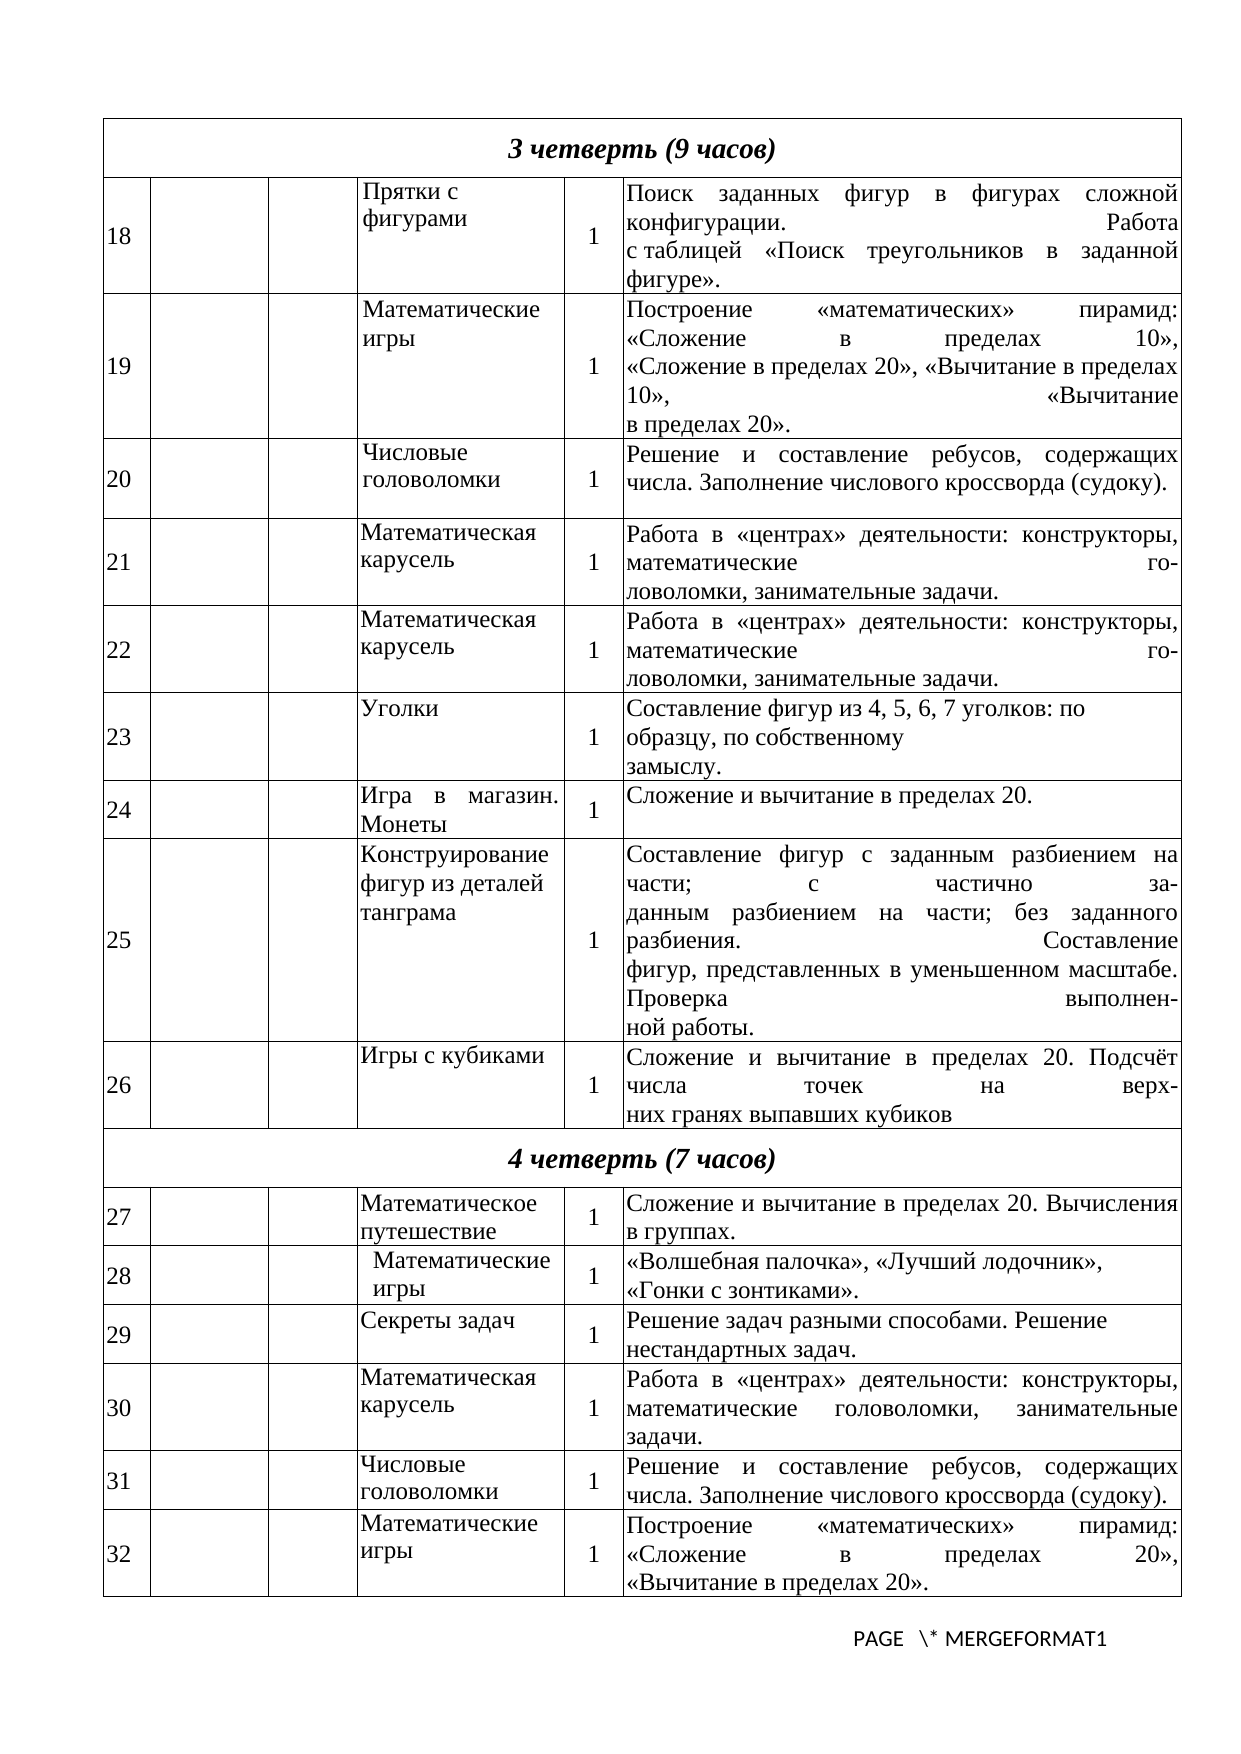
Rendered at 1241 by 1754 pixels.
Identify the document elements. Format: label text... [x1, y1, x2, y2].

table_cell Сложение и вычитание в пределах 20. [624, 781, 1181, 838]
table_cell 1 [565, 294, 623, 438]
table_cell Математические игры [358, 294, 564, 438]
table_cell Решение и составление ребусов, содержащих числа. Заполнение числового кроссворда (судоку). [624, 1451, 1181, 1509]
table_cell Построение «математических» пирамид: «Сложение в пределах 10», «Сложение в пределах 20», «Вычитание в пределах 10», «Вычитание в пределах 20». [624, 294, 1181, 438]
table_cell Математическая карусель [358, 606, 564, 692]
table_cell 1 [565, 606, 623, 692]
table_cell 1 [565, 1246, 623, 1304]
table_cell [151, 839, 268, 1041]
table_cell Математическая карусель [358, 1364, 564, 1450]
table_cell 31 [104, 1451, 150, 1509]
table_cell 27 [104, 1188, 150, 1245]
table_cell 4 четверть (7 часов) [104, 1129, 1181, 1187]
table_cell [269, 439, 357, 518]
table_cell Решение задач разными способами. Решение нестандартных задач. [624, 1305, 1181, 1363]
table_cell 26 [104, 1042, 150, 1128]
table_cell Числовые головоломки [358, 439, 564, 518]
table_cell 19 [104, 294, 150, 438]
table_cell [269, 781, 357, 838]
table_cell Игра в магазин. Монеты [358, 781, 564, 838]
table_cell [151, 439, 268, 518]
table_cell 1 [565, 1364, 623, 1450]
table_cell [151, 1451, 268, 1509]
table_cell Числовые головоломки [358, 1451, 564, 1509]
table_cell Работа в «центрах» деятельности: конструкторы, математические го- ловоломки, занимательные задачи. [624, 606, 1181, 692]
table_cell Математическая карусель [358, 519, 564, 605]
table_cell Прятки с фигурами [358, 178, 564, 293]
table_cell Секреты задач [358, 1305, 564, 1363]
table_cell [269, 1451, 357, 1509]
table_cell 1 [565, 1042, 623, 1128]
table_cell [151, 178, 268, 293]
table_cell 21 [104, 519, 150, 605]
table_cell Игры с кубиками [358, 1042, 564, 1128]
table_cell 1 [565, 439, 623, 518]
table_cell [269, 1305, 357, 1363]
table_cell [269, 1042, 357, 1128]
table_cell [269, 1246, 357, 1304]
table_cell 1 [565, 693, 623, 779]
table_cell 3 четверть (9 часов) [104, 119, 1181, 177]
table_cell [151, 1305, 268, 1363]
table_cell [269, 693, 357, 779]
table_cell 23 [104, 693, 150, 779]
table_cell [151, 1364, 268, 1450]
table_cell Работа в «центрах» деятельности: конструкторы, математические головоломки, занимательные задачи. [624, 1364, 1181, 1450]
table_cell [151, 1042, 268, 1128]
table_cell [151, 1246, 268, 1304]
table_cell 1 [565, 1305, 623, 1363]
table_cell [269, 839, 357, 1041]
table_cell 22 [104, 606, 150, 692]
table_cell [151, 519, 268, 605]
table_cell Решение и составление ребусов, содержащих числа. Заполнение числового кроссворда (судоку). [624, 439, 1181, 518]
table_cell 32 [104, 1510, 150, 1596]
table_cell [269, 606, 357, 692]
table_cell 1 [565, 519, 623, 605]
table_cell [269, 1510, 357, 1596]
table_cell Построение «математических» пирамид: «Сложение в пределах 20», «Вычитание в пределах 20». [624, 1510, 1181, 1596]
table_cell 1 [565, 1451, 623, 1509]
table_cell [151, 606, 268, 692]
table_cell 1 [565, 839, 623, 1041]
table_cell 1 [565, 1510, 623, 1596]
table_cell Конструирование фигур из деталей танграма [358, 839, 564, 1041]
table_cell [151, 1188, 268, 1245]
table_cell 18 [104, 178, 150, 293]
table_cell Поиск заданных фигур в фигурах сложной конфигурации. Работа с таблицей «Поиск треугольников в заданной фигуре». [624, 178, 1181, 293]
table_cell [151, 294, 268, 438]
table_cell [269, 1188, 357, 1245]
table_cell [269, 1364, 357, 1450]
table_cell [151, 1510, 268, 1596]
table_cell Математические игры [358, 1246, 564, 1304]
table_cell [269, 519, 357, 605]
table_cell Составление фигур из 4, 5, 6, 7 уголков: по образцу, по собственному замыслу. [624, 693, 1181, 779]
table_cell [269, 294, 357, 438]
table_cell 24 [104, 781, 150, 838]
table_cell Уголки [358, 693, 564, 779]
table_cell Работа в «центрах» деятельности: конструкторы, математические го- ловоломки, занимательные задачи. [624, 519, 1181, 605]
table_cell Математические игры [358, 1510, 564, 1596]
table_cell «Волшебная палочка», «Лучший лодочник», «Гонки с зонтиками». [624, 1246, 1181, 1304]
table_cell 20 [104, 439, 150, 518]
table_cell Сложение и вычитание в пределах 20. Подсчёт числа точек на верх- них гранях выпавших кубиков [624, 1042, 1181, 1128]
table_cell Математическое путешествие [358, 1188, 564, 1245]
table_cell Сложение и вычитание в пределах 20. Вычисления в группах. [624, 1188, 1181, 1245]
table_cell 1 [565, 178, 623, 293]
table_cell 1 [565, 1188, 623, 1245]
table_cell [151, 693, 268, 779]
table_cell [151, 781, 268, 838]
table_cell [269, 178, 357, 293]
table_cell 29 [104, 1305, 150, 1363]
table_cell 1 [565, 781, 623, 838]
table_cell 25 [104, 839, 150, 1041]
table_cell 28 [104, 1246, 150, 1304]
table_cell Составление фигур с заданным разбиением на части; с частично за- данным разбиением на части; без заданного разбиения. Составление фигур, представленных в уменьшенном масштабе. Проверка выполнен- ной работы. [624, 839, 1181, 1041]
table_cell 30 [104, 1364, 150, 1450]
